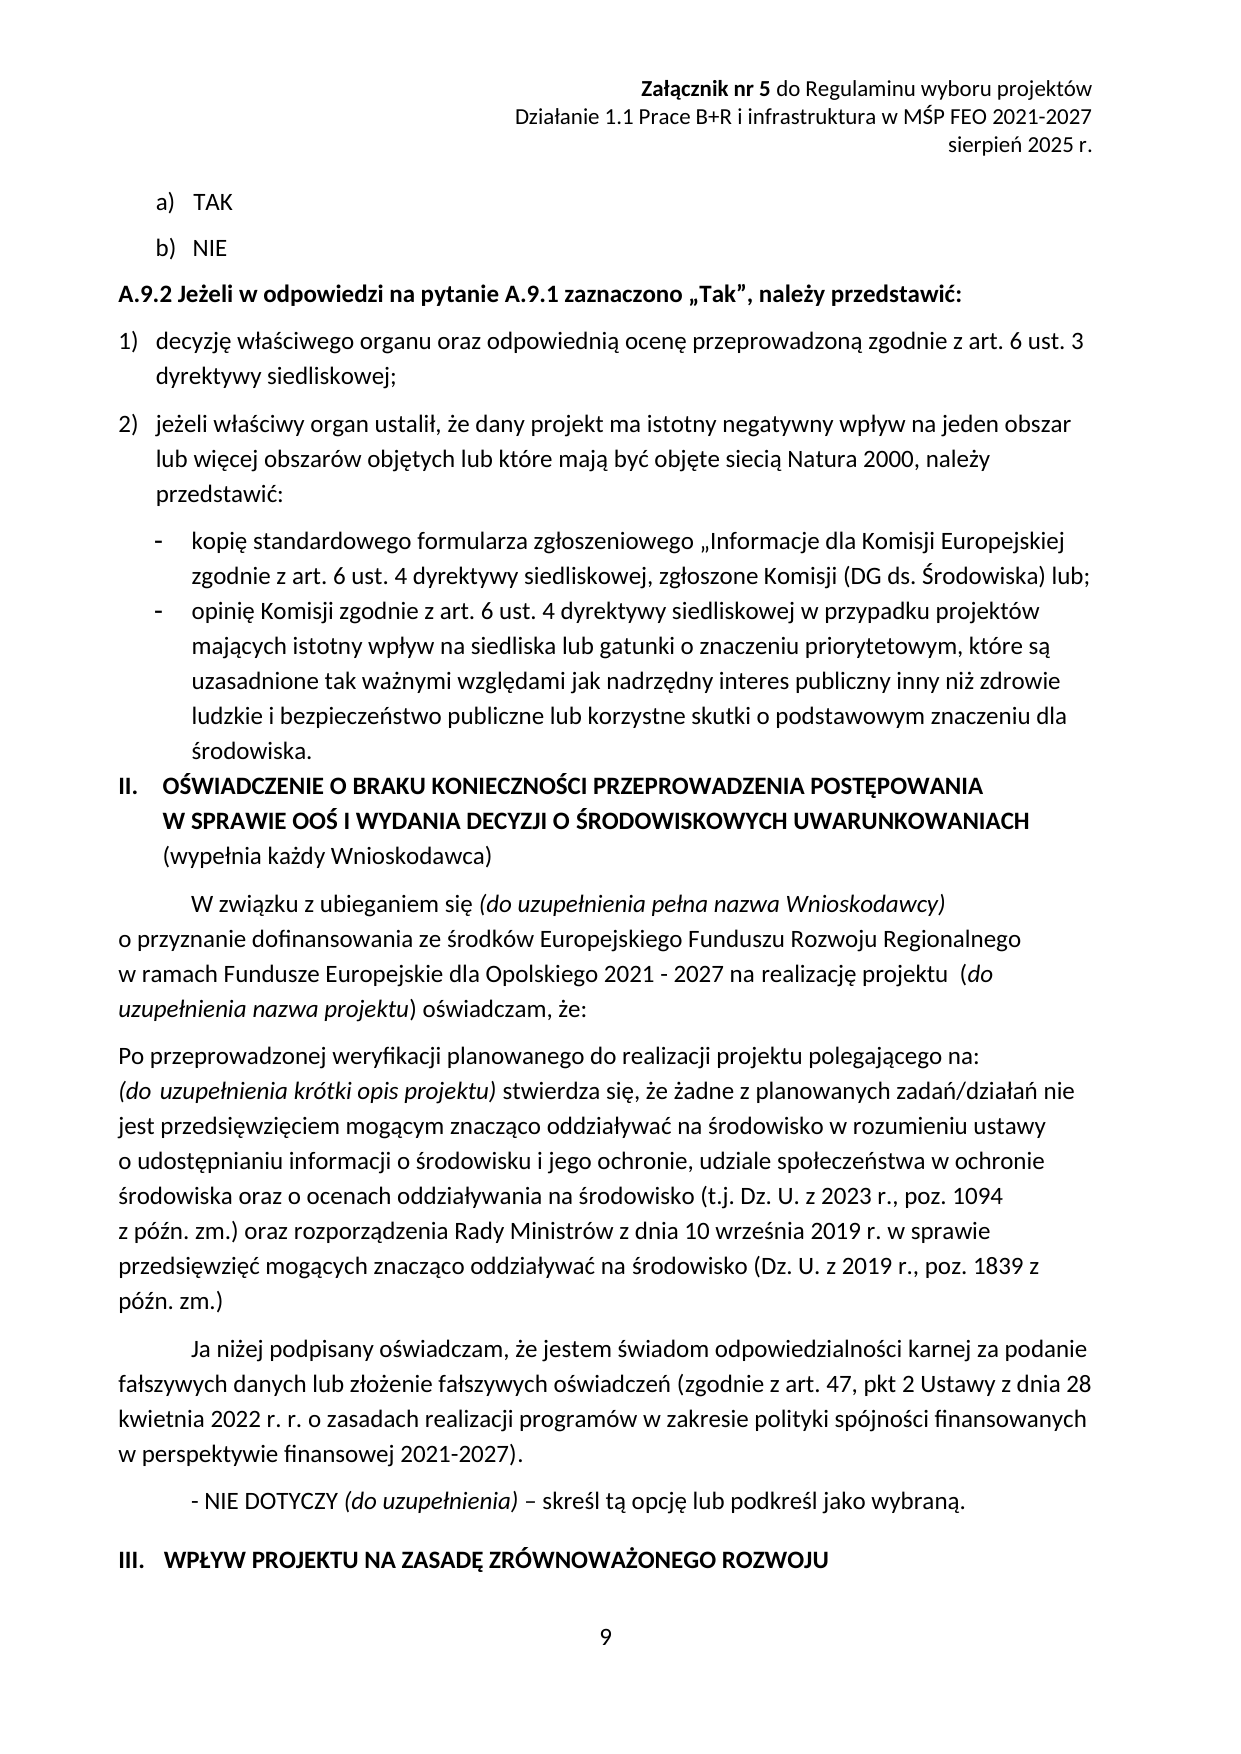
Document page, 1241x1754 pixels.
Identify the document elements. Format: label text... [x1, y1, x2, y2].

text A.9.2 Jeżeli w odpowiedzi na pytanie A.9.1 zaznaczono „Tak”, należy przedstawić: [118, 278, 1093, 308]
list opinię Komisji zgodnie z art. 6 ust. 4 dyrektywy siedliskowej w przypadku projektów mających istotny wpływ na siedliska lub gatunki o znaczeniu priorytetowym, które są uzasadnione tak ważnymi względami jak nadrzędny interes publiczny inny niż zdrowie ludzkie i bezpieczeństwo publiczne lub korzystne skutki o podstawowym znaczeniu dla środowiska. [154, 596, 1093, 766]
list NIE [155, 232, 1093, 263]
list kopię standardowego formularza zgłoszeniowego „Informacje dla Komisji Europejskiej zgodnie z art. 6 ust. 4 dyrektywy siedliskowej, zgłoszone Komisji (DG ds. Środowiska) lub; [154, 526, 1093, 591]
list OŚWIADCZENIE O BRAKU KONIECZNOŚCI PRZEPROWADZENIA POSTĘPOWANIA W SPRAWIE OOŚ I WYDANIA DECYZJI O ŚRODOWISKOWYCH UWARUNKOWANIACH (wypełnia każdy Wnioskodawca) [118, 771, 1093, 871]
list WPŁYW PROJEKTU NA ZASADĘ ZRÓWNOWAŻONEGO ROZWOJU [118, 1544, 1093, 1574]
list jeżeli właściwy organ ustalił, że dany projekt ma istotny negatywny wpływ na jeden obszar lub więcej obszarów objętych lub które mają być objęte siecią Natura 2000, należy przedstawić: [118, 408, 1093, 508]
text Po przeprowadzonej weryfikacji planowanego do realizacji projektu polegającego na: (do uzupełnienia krótki opis projektu) stwierdza się, że żadne z planowanych zadań/działań nie jest przedsięwzięciem mogącym znacząco oddziaływać na środowisko w rozumieniu ustawy o udostępnianiu informacji o środowisku i jego ochronie, udziale społeczeństwa w ochronie środowiska oraz o ocenach oddziaływania na środowisko (t.j. Dz. U. z 2023 r., poz. 1094 z późn. zm.) oraz rozporządzenia Rady Ministrów z dnia 10 września 2019 r. w sprawie przedsięwzięć mogących znacząco oddziaływać na środowisko (Dz. U. z 2019 r., poz. 1839 z późn. zm.) [118, 1041, 1093, 1316]
list TAK [156, 187, 1093, 217]
text Ja niżej podpisany oświadczam, że jestem świadom odpowiedzialności karnej za podanie fałszywych danych lub złożenie fałszywych oświadczeń (zgodnie z art. 47, pkt 2 Ustawy z dnia 28 kwietnia 2022 r. r. o zasadach realizacji programów w zakresie polityki spójności finansowanych w perspektywie finansowej 2021-2027). [118, 1333, 1093, 1468]
text W związku z ubieganiem się (do uzupełnienia pełna nazwa Wnioskodawcy) o przyznanie dofinansowania ze środków Europejskiego Funduszu Rozwoju Regionalnego w ramach Fundusze Europejskie dla Opolskiego 2021 - 2027 na realizację projektu (do uzupełnienia nazwa projektu) oświadczam, że: [118, 888, 1093, 1023]
list decyzję właściwego organu oraz odpowiednią ocenę przeprowadzoną zgodnie z art. 6 ust. 3 dyrektywy siedliskowej; [118, 326, 1093, 391]
text - NIE DOTYCZY (do uzupełnienia) – skreśl tą opcję lub podkreśl jako wybraną. [118, 1486, 1093, 1516]
